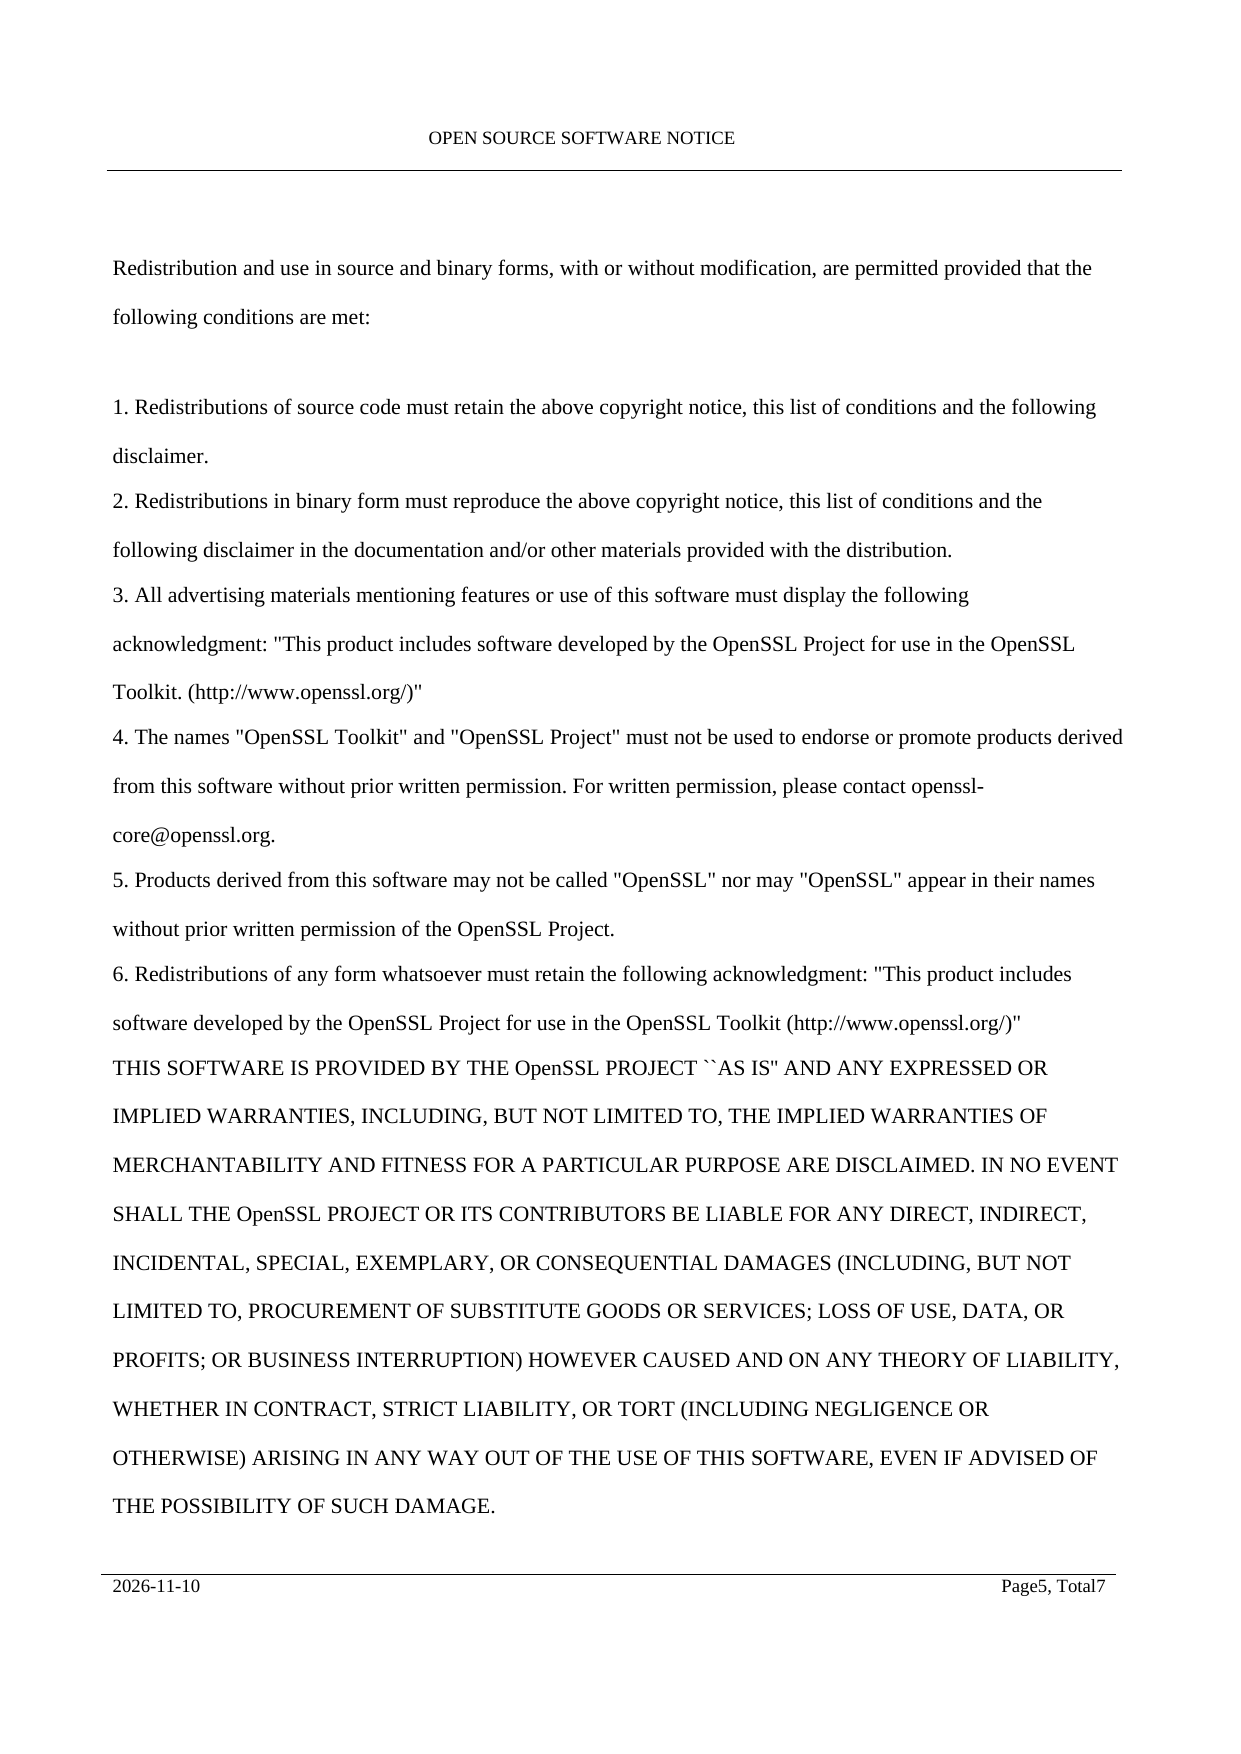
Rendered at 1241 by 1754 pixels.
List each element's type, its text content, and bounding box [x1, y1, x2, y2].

text Redistribution and use in source and binary forms, with or without modification, are permitted provided that the following conditions are met: [112, 251, 1128, 333]
text 3. All advertising materials mentioning features or use of this software must display the following acknowledgment: "This product includes software developed by the OpenSSL Project for use in the OpenSSL Toolkit. (http://www.openssl.org/)" [112, 578, 1128, 708]
text 4. The names "OpenSSL Toolkit" and "OpenSSL Project" must not be used to endorse or promote products derived from this software without prior written permission. For written permission, please contact openssl-core@openssl.org. [112, 721, 1128, 851]
text 1. Redistributions of source code must retain the above copyright notice, this list of conditions and the following disclaimer. [112, 390, 1128, 472]
text 2. Redistributions in binary form must reproduce the above copyright notice, this list of conditions and the following disclaimer in the documentation and/or other materials provided with the distribution. [112, 484, 1128, 566]
text THIS SOFTWARE IS PROVIDED BY THE OpenSSL PROJECT ``AS IS'' AND ANY EXPRESSED OR IMPLIED WARRANTIES, INCLUDING, BUT NOT LIMITED TO, THE IMPLIED WARRANTIES OF MERCHANTABILITY AND FITNESS FOR A PARTICULAR PURPOSE ARE DISCLAIMED. IN NO EVENT SHALL THE OpenSSL PROJECT OR ITS CONTRIBUTORS BE LIABLE FOR ANY DIRECT, INDIRECT, INCIDENTAL, SPECIAL, EXEMPLARY, OR CONSEQUENTIAL DAMAGES (INCLUDING, BUT NOT LIMITED TO, PROCUREMENT OF SUBSTITUTE GOODS OR SERVICES; LOSS OF USE, DATA, OR PROFITS; OR BUSINESS INTERRUPTION) HOWEVER CAUSED AND ON ANY THEORY OF LIABILITY, WHETHER IN CONTRACT, STRICT LIABILITY, OR TORT (INCLUDING NEGLIGENCE OR OTHERWISE) ARISING IN ANY WAY OUT OF THE USE OF THIS SOFTWARE, EVEN IF ADVISED OF THE POSSIBILITY OF SUCH DAMAGE. [112, 1051, 1128, 1522]
text 6. Redistributions of any form whatsoever must retain the following acknowledgment: "This product includes software developed by the OpenSSL Project for use in the OpenSSL Toolkit (http://www.openssl.org/)" [112, 957, 1128, 1038]
text 5. Products derived from this software may not be called "OpenSSL" nor may "OpenSSL" appear in their names without prior written permission of the OpenSSL Project. [112, 863, 1128, 944]
